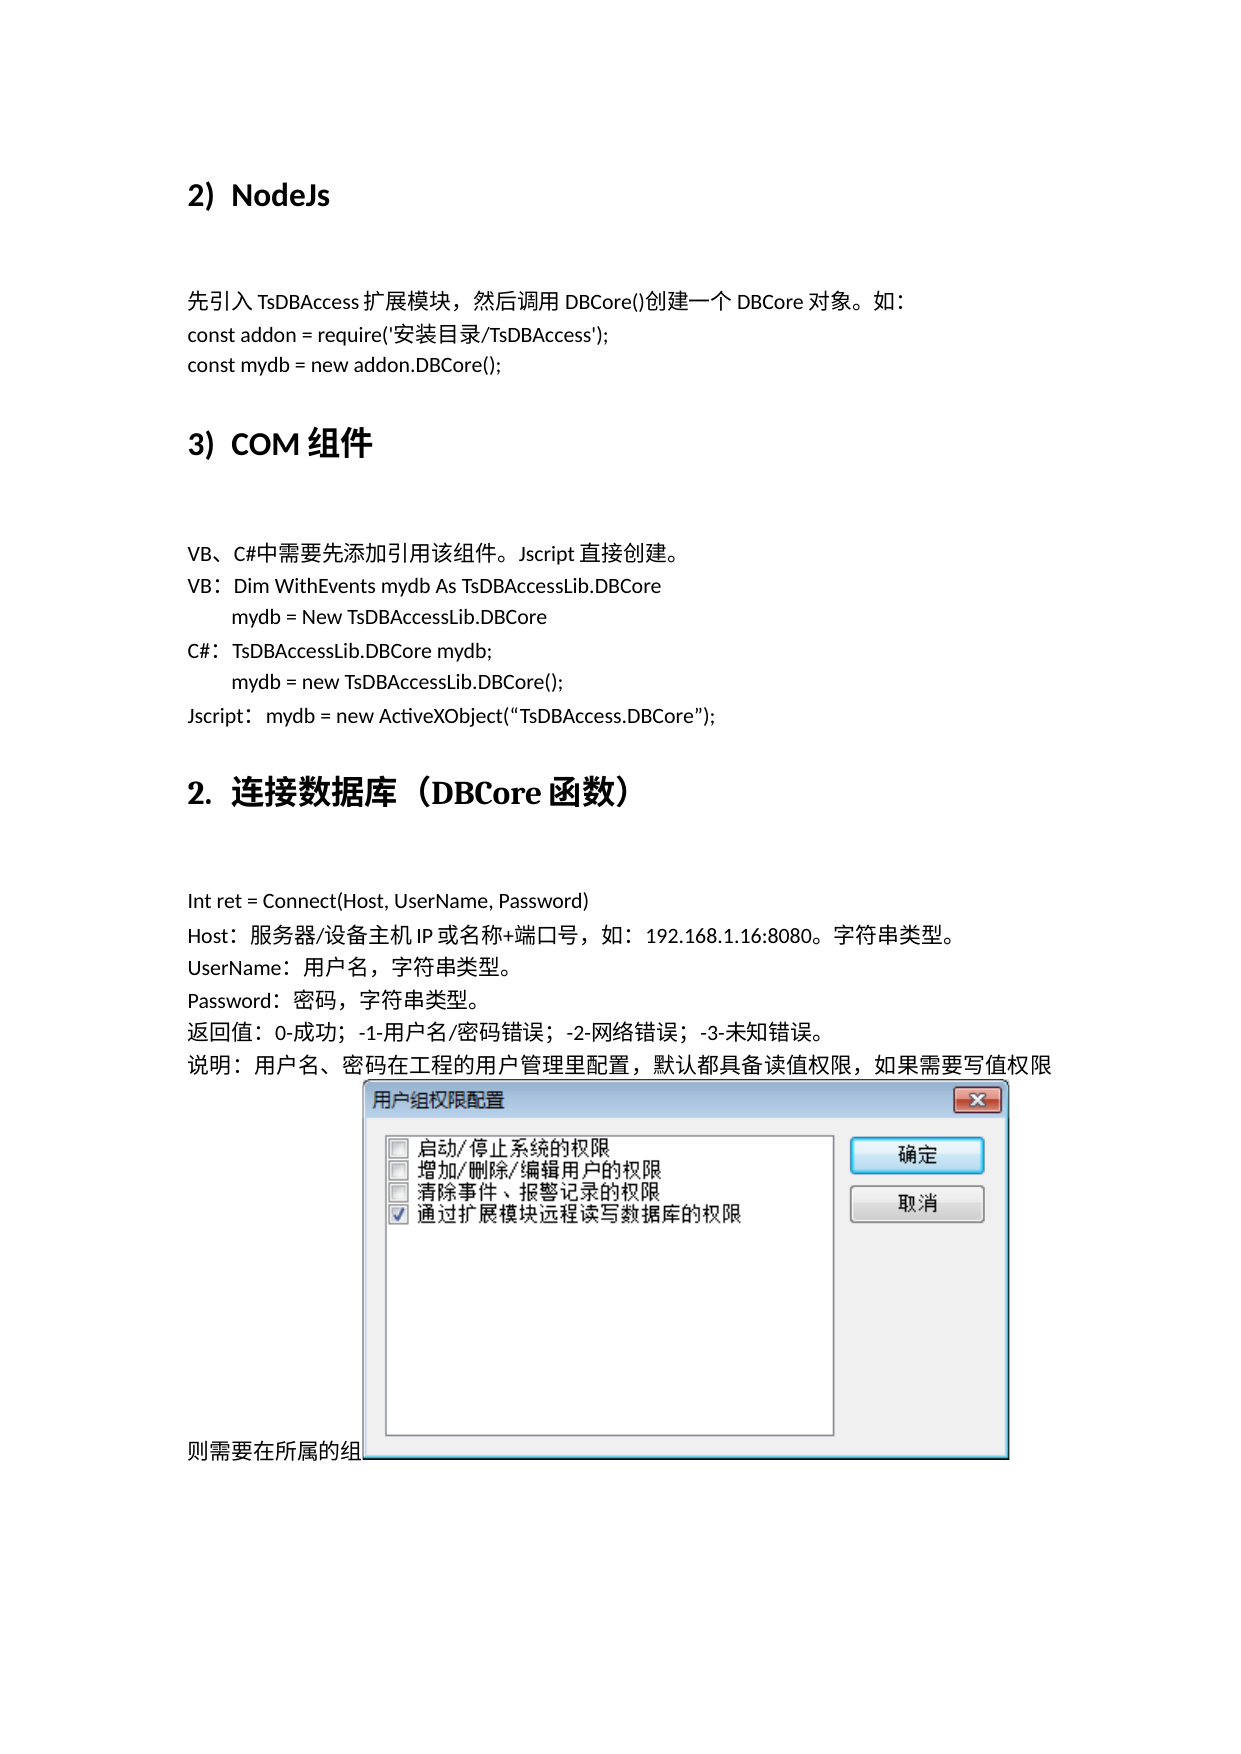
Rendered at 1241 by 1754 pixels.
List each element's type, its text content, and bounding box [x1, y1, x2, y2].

subtitle 连接数据库（DBCore函数） [187, 758, 1053, 823]
text const addon = require('安装目录/TsDBAccess'); [187, 316, 1053, 349]
picture [362, 1079, 1010, 1460]
text Host：服务器/设备主机IP或名称+端口号，如：192.168.1.16:8080。字符串类型。 [187, 917, 1053, 950]
text mydb = new TsDBAccessLib.DBCore(); [187, 666, 1053, 698]
subtitle NodeJs [187, 162, 1053, 227]
text Password：密码，字符串类型。 [187, 982, 1053, 1015]
text C#：TsDBAccessLib.DBCore mydb; [187, 633, 1053, 666]
text Int ret = Connect(Host, UserName, Password) [187, 885, 1053, 917]
text VB、C#中需要先添加引用该组件。Jscript直接创建。 [187, 536, 1053, 568]
text VB：Dim WithEvents mydb As TsDBAccessLib.DBCore [187, 568, 1053, 601]
subtitle COM组件 [187, 408, 1053, 473]
text UserName：用户名，字符串类型。 [187, 950, 1053, 982]
text mydb = New TsDBAccessLib.DBCore [187, 601, 1053, 633]
text Jscript：mydb = new ActiveXObject(“TsDBAccess.DBCore”); [187, 698, 1053, 731]
text const mydb = new addon.DBCore(); [187, 349, 1053, 381]
text 返回值：0-成功；-1-用户名/密码错误；-2-网络错误；-3-未知错误。 [187, 1015, 1053, 1047]
text 先引入TsDBAccess扩展模块，然后调用DBCore()创建一个DBCore对象。如： [187, 284, 1053, 316]
